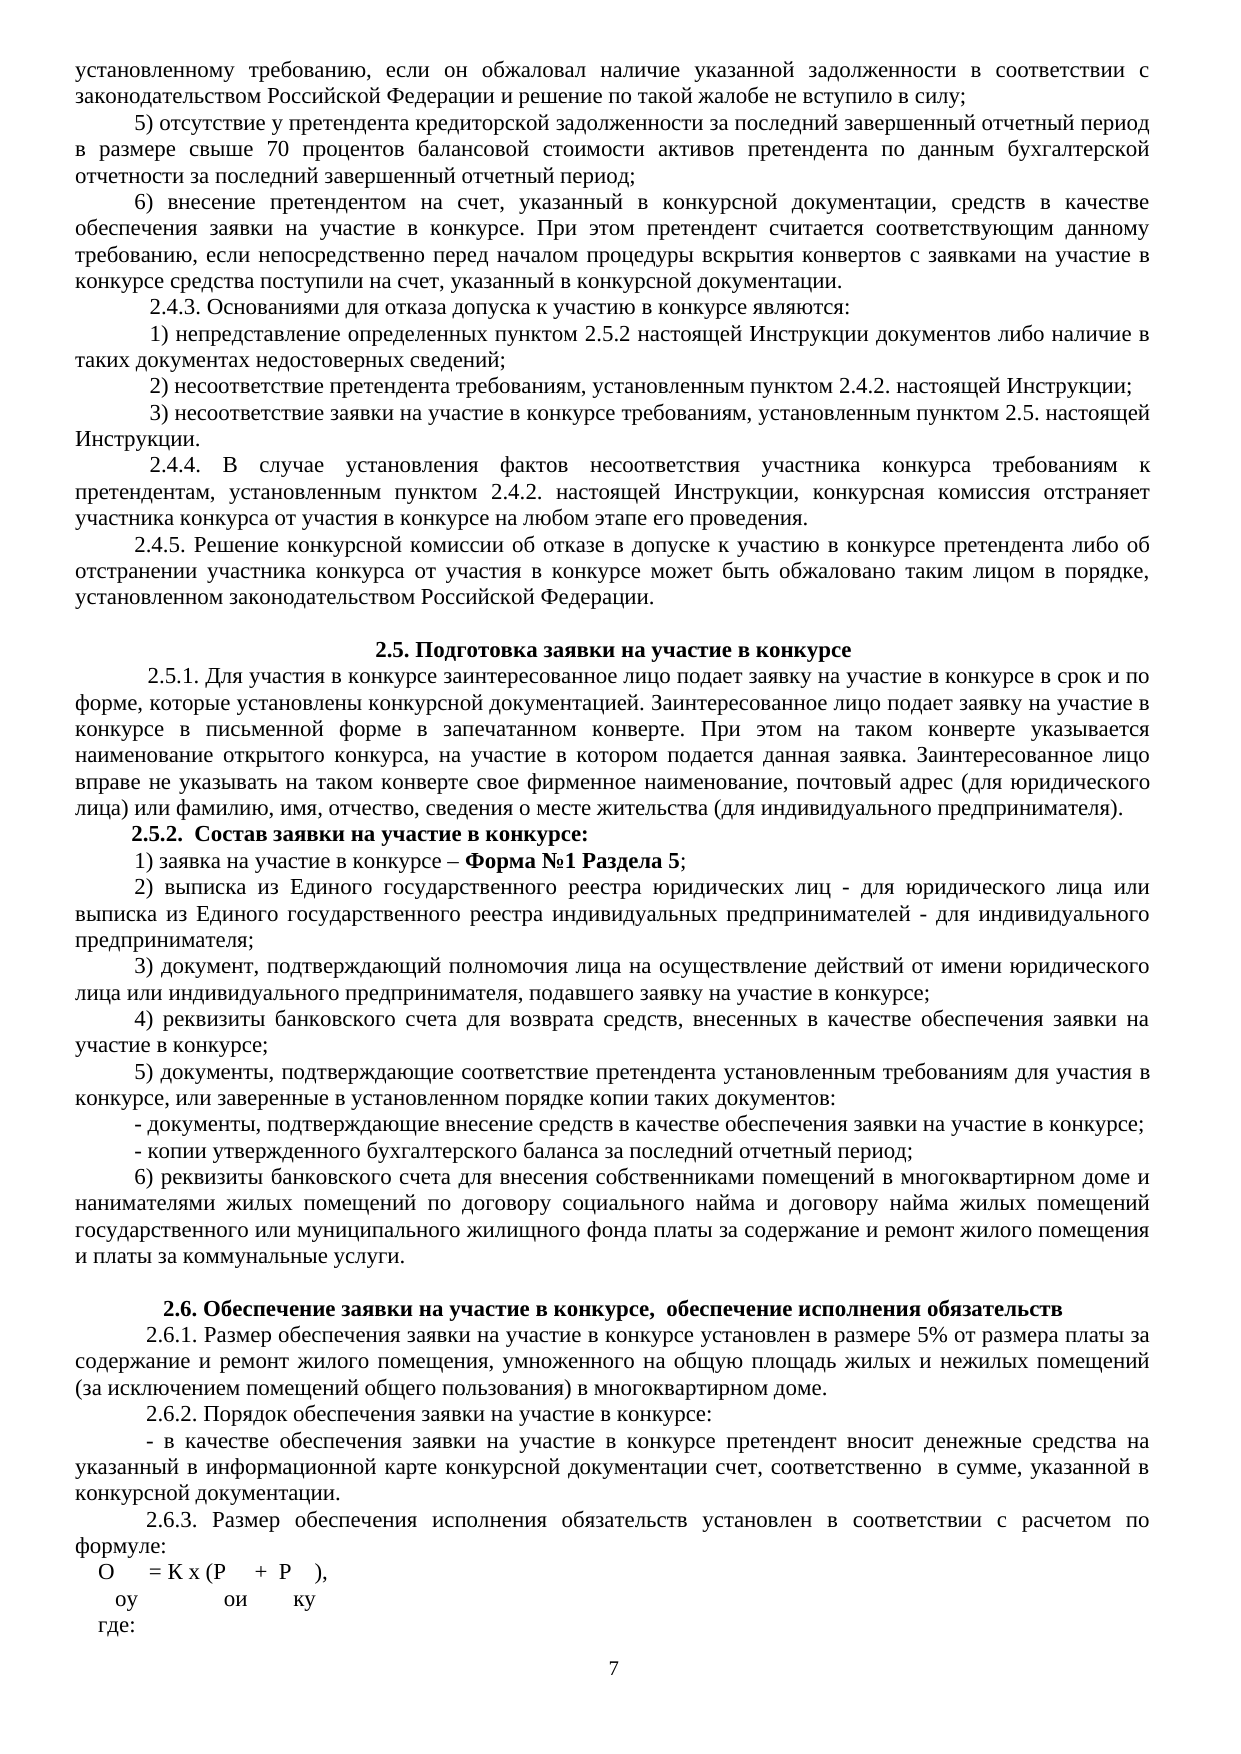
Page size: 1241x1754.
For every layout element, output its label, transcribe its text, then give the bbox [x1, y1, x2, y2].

text 2.6.2. Порядок обеспечения заявки на участие в конкурсе: [75, 1400, 1152, 1427]
text 5) документы, подтверждающие соответствие претендента установленным требованиям для участия в конкурсе, или заверенные в установленном порядке копии таких документов: [75, 1058, 1152, 1110]
text 2) несоответствие претендента требованиям, установленным пунктом 2.4.2. настоящей Инструкции; [75, 372, 1152, 399]
text 3) несоответствие заявки на участие в конкурсе требованиям, установленным пунктом 2.5. настоящей Инструкции. [75, 399, 1152, 452]
text 3) документ, подтверждающий полномочия лица на осуществление действий от имени юридического лица или индивидуального предпринимателя, подавшего заявку на участие в конкурсе; [75, 952, 1152, 1005]
text 2.6.1. Размер обеспечения заявки на участие в конкурсе установлен в размере 5% от размера платы за содержание и ремонт жилого помещения, умноженного на общую площадь жилых и нежилых помещений (за исключением помещений общего пользования) в многоквартирном доме. [75, 1321, 1152, 1400]
text 1) непредставление определенных пунктом 2.5.2 настоящей Инструкции документов либо наличие в таких документах недостоверных сведений; [75, 320, 1152, 372]
text 2.5.1. Для участия в конкурсе заинтересованное лицо подает заявку на участие в конкурсе в срок и по форме, которые установлены конкурсной документацией. Заинтересованное лицо подает заявку на участие в конкурсе в письменной форме в запечатанном конверте. При этом на таком конверте указывается наименование открытого конкурса, на участие в котором подается данная заявка. Заинтересованное лицо вправе не указывать на таком конверте свое фирменное наименование, почтовый адрес (для юридического лица) или фамилию, имя, отчество, сведения о месте жительства (для индивидуального предпринимателя). [75, 662, 1152, 821]
text 1) заявка на участие в конкурсе – Форма №1 Раздела 5; [75, 847, 1152, 873]
text 6) внесение претендентом на счет, указанный в конкурсной документации, средств в качестве обеспечения заявки на участие в конкурсе. При этом претендент считается соответствующим данному требованию, если непосредственно перед началом процедуры вскрытия конвертов с заявками на участие в конкурсе средства поступили на счет, указанный в конкурсной документации. [75, 188, 1152, 293]
text где: [75, 1611, 1152, 1637]
text 5) отсутствие у претендента кредиторской задолженности за последний завершенный отчетный период в размере свыше 70 процентов балансовой стоимости активов претендента по данным бухгалтерской отчетности за последний завершенный отчетный период; [75, 109, 1152, 188]
text 2) выписка из Единого государственного реестра юридических лиц - для юридического лица или выписка из Единого государственного реестра индивидуальных предпринимателей - для индивидуального предпринимателя; [75, 873, 1152, 952]
text 4) реквизиты банковского счета для возврата средств, внесенных в качестве обеспечения заявки на участие в конкурсе; [75, 1005, 1152, 1058]
text 2.5. Подготовка заявки на участие в конкурсе [75, 636, 1152, 662]
text 2.6. Обеспечение заявки на участие в конкурсе, обеспечение исполнения обязательств [75, 1295, 1152, 1321]
text оу ои ку [75, 1585, 1152, 1611]
text 2.4.5. Решение конкурсной комиссии об отказе в допуске к участию в конкурсе претендента либо об отстранении участника конкурса от участия в конкурсе может быть обжаловано таким лицом в порядке, установленном законодательством Российской Федерации. [75, 531, 1152, 610]
text О = К x (Р + Р ), [75, 1558, 1152, 1585]
text - копии утвержденного бухгалтерского баланса за последний отчетный период; [75, 1137, 1152, 1163]
text - документы, подтверждающие внесение средств в качестве обеспечения заявки на участие в конкурсе; [75, 1110, 1152, 1137]
text 6) реквизиты банковского счета для внесения собственниками помещений в многоквартирном доме и нанимателями жилых помещений по договору социального найма и договору найма жилых помещений государственного или муниципального жилищного фонда платы за содержание и ремонт жилого помещения и платы за коммунальные услуги. [75, 1163, 1152, 1268]
text 2.4.4. В случае установления фактов несоответствия участника конкурса требованиям к претендентам, установленным пунктом 2.4.2. настоящей Инструкции, конкурсная комиссия отстраняет участника конкурса от участия в конкурсе на любом этапе его проведения. [75, 452, 1152, 531]
text 2.5.2. Состав заявки на участие в конкурсе: [75, 821, 1152, 847]
text 2.4.3. Основаниями для отказа допуска к участию в конкурсе являются: [75, 293, 1152, 320]
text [75, 56, 1152, 109]
text 2.6.3. Размер обеспечения исполнения обязательств установлен в соответствии с расчетом по формуле: [75, 1506, 1152, 1558]
text - в качестве обеспечения заявки на участие в конкурсе претендент вносит денежные средства на указанный в информационной карте конкурсной документации счет, соответственно в сумме, указанной в конкурсной документации. [75, 1427, 1152, 1506]
